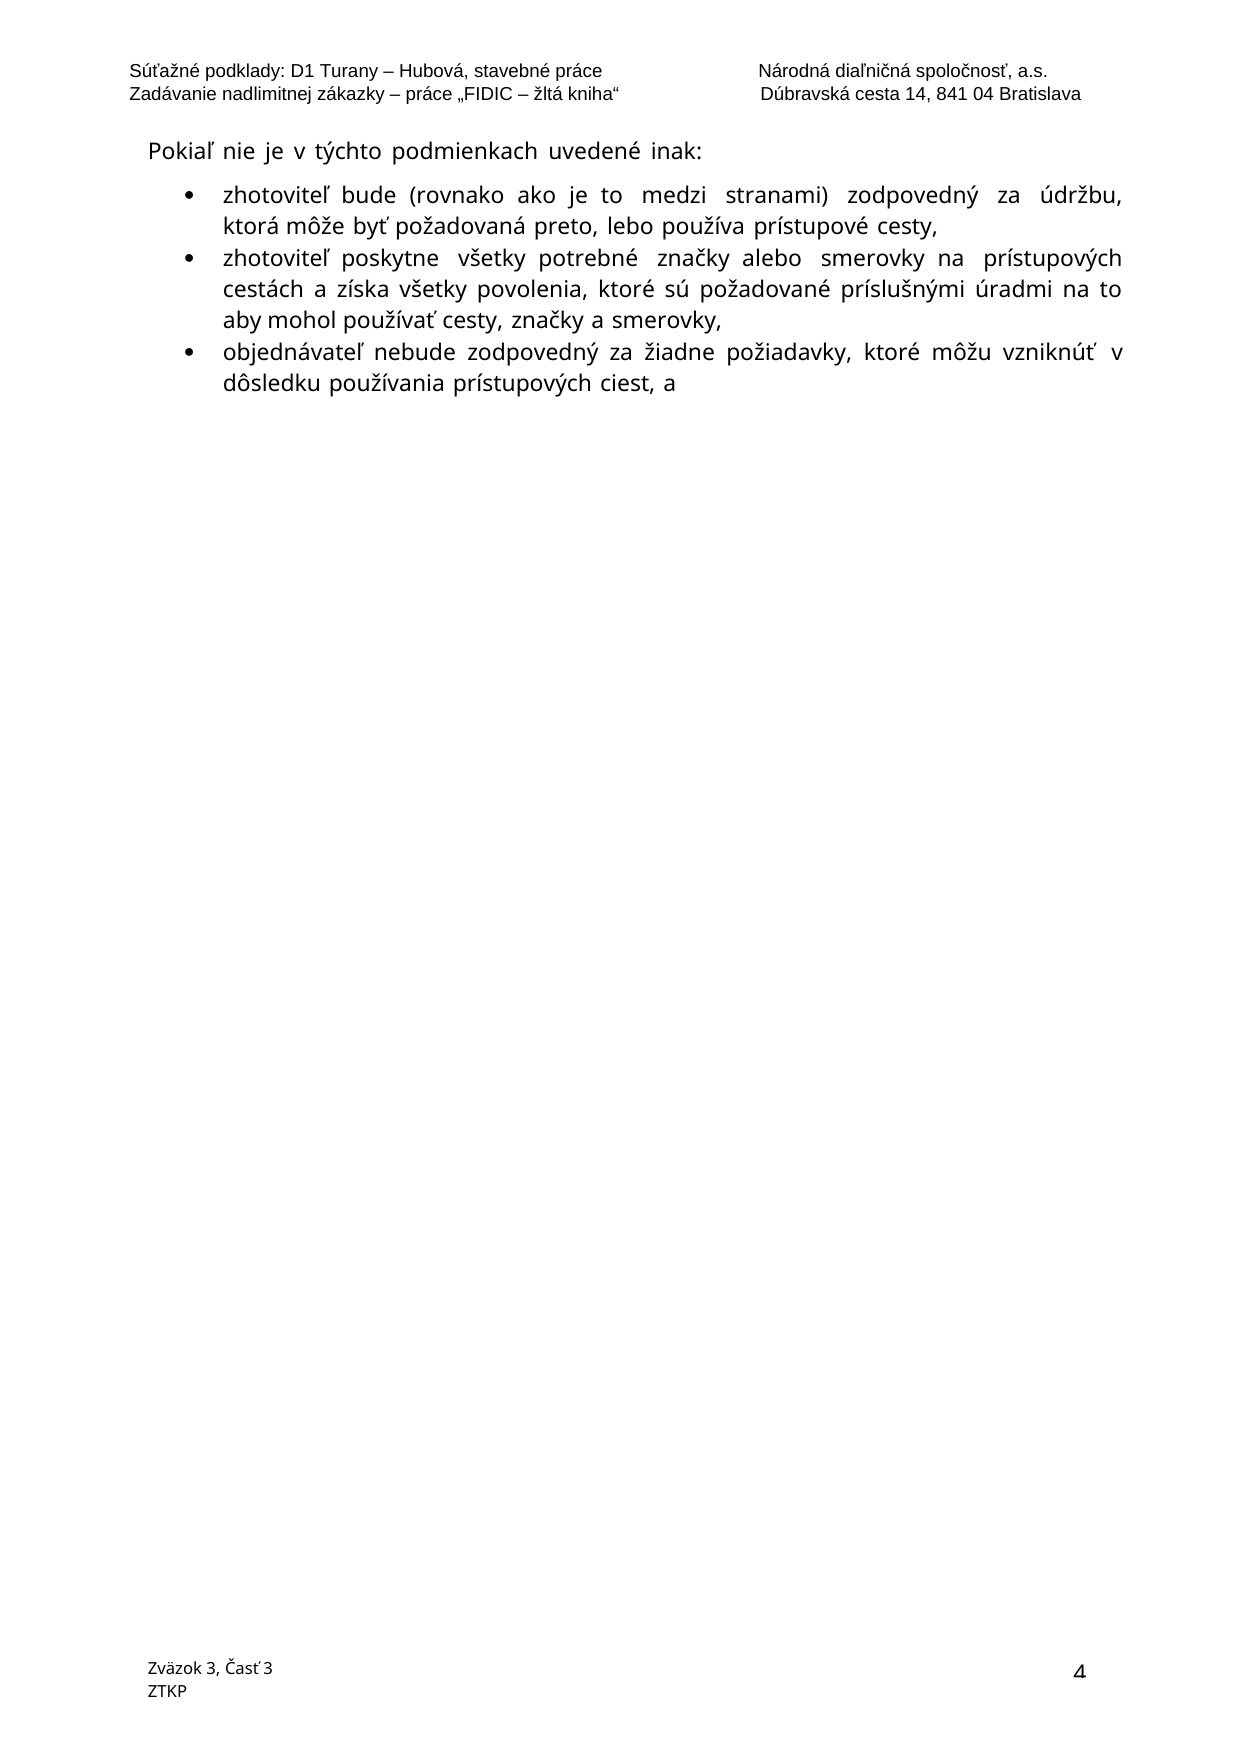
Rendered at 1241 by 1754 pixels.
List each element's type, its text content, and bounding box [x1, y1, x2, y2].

text Pokiaľ nie je v týchto podmienkach uvedené inak: [148, 135, 1134, 166]
list objednávateľ nebude zodpovedný za žiadne požiadavky, ktoré môžu vzniknúť v dôsledku používania prístupových ciest, a [185, 336, 1123, 398]
list zhotoviteľ poskytne všetky potrebné značky alebo smerovky na prístupových cestách a získa všetky povolenia, ktoré sú požadované príslušnými úradmi na to aby mohol používať cesty, značky a smerovky, [185, 242, 1123, 336]
list zhotoviteľ bude (rovnako ako je to medzi stranami) zodpovedný za údržbu, ktorá môže byť požadovaná preto, lebo používa prístupové cesty, [185, 179, 1123, 242]
